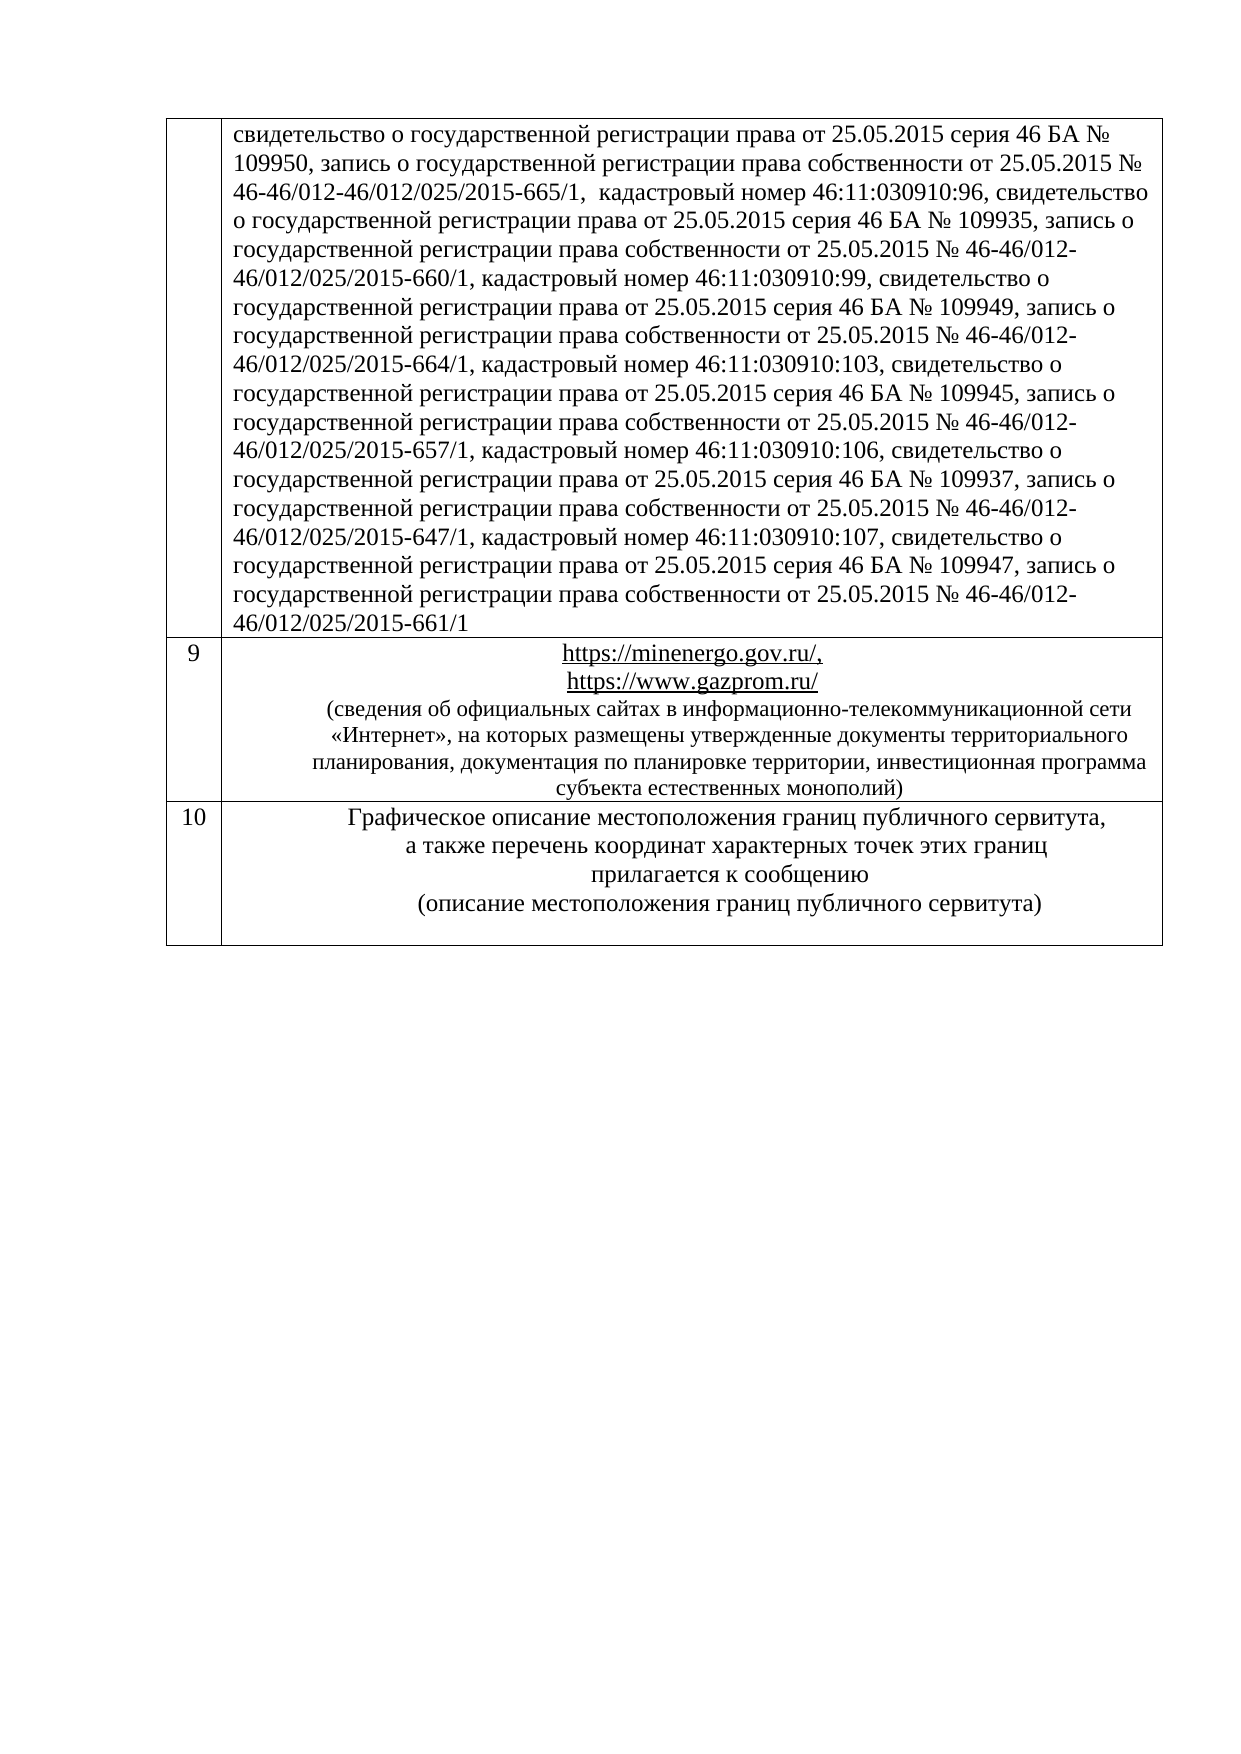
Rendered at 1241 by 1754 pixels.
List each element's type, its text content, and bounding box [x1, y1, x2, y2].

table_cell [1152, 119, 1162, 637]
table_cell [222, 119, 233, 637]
table_cell 10 [167, 802, 221, 945]
table_cell 9 [167, 638, 221, 801]
table_cell https://minenergo.gov.ru/, https://www.gazprom.ru/ (сведения об официальных сайтах в информационно-телекоммуникационной сети «Интернет», на которых размещены утвержденные документы территориального планирования, документация по планировке территории, инвестиционная программа субъекта естественных монополий) [222, 638, 1162, 801]
table_cell 8 [167, 119, 221, 637]
table_cell Графическое описание местоположения границ публичного сервитута, а также перечень координат характерных точек этих границ прилагается к сообщению (описание местоположения границ публичного сервитута) [222, 802, 1162, 945]
